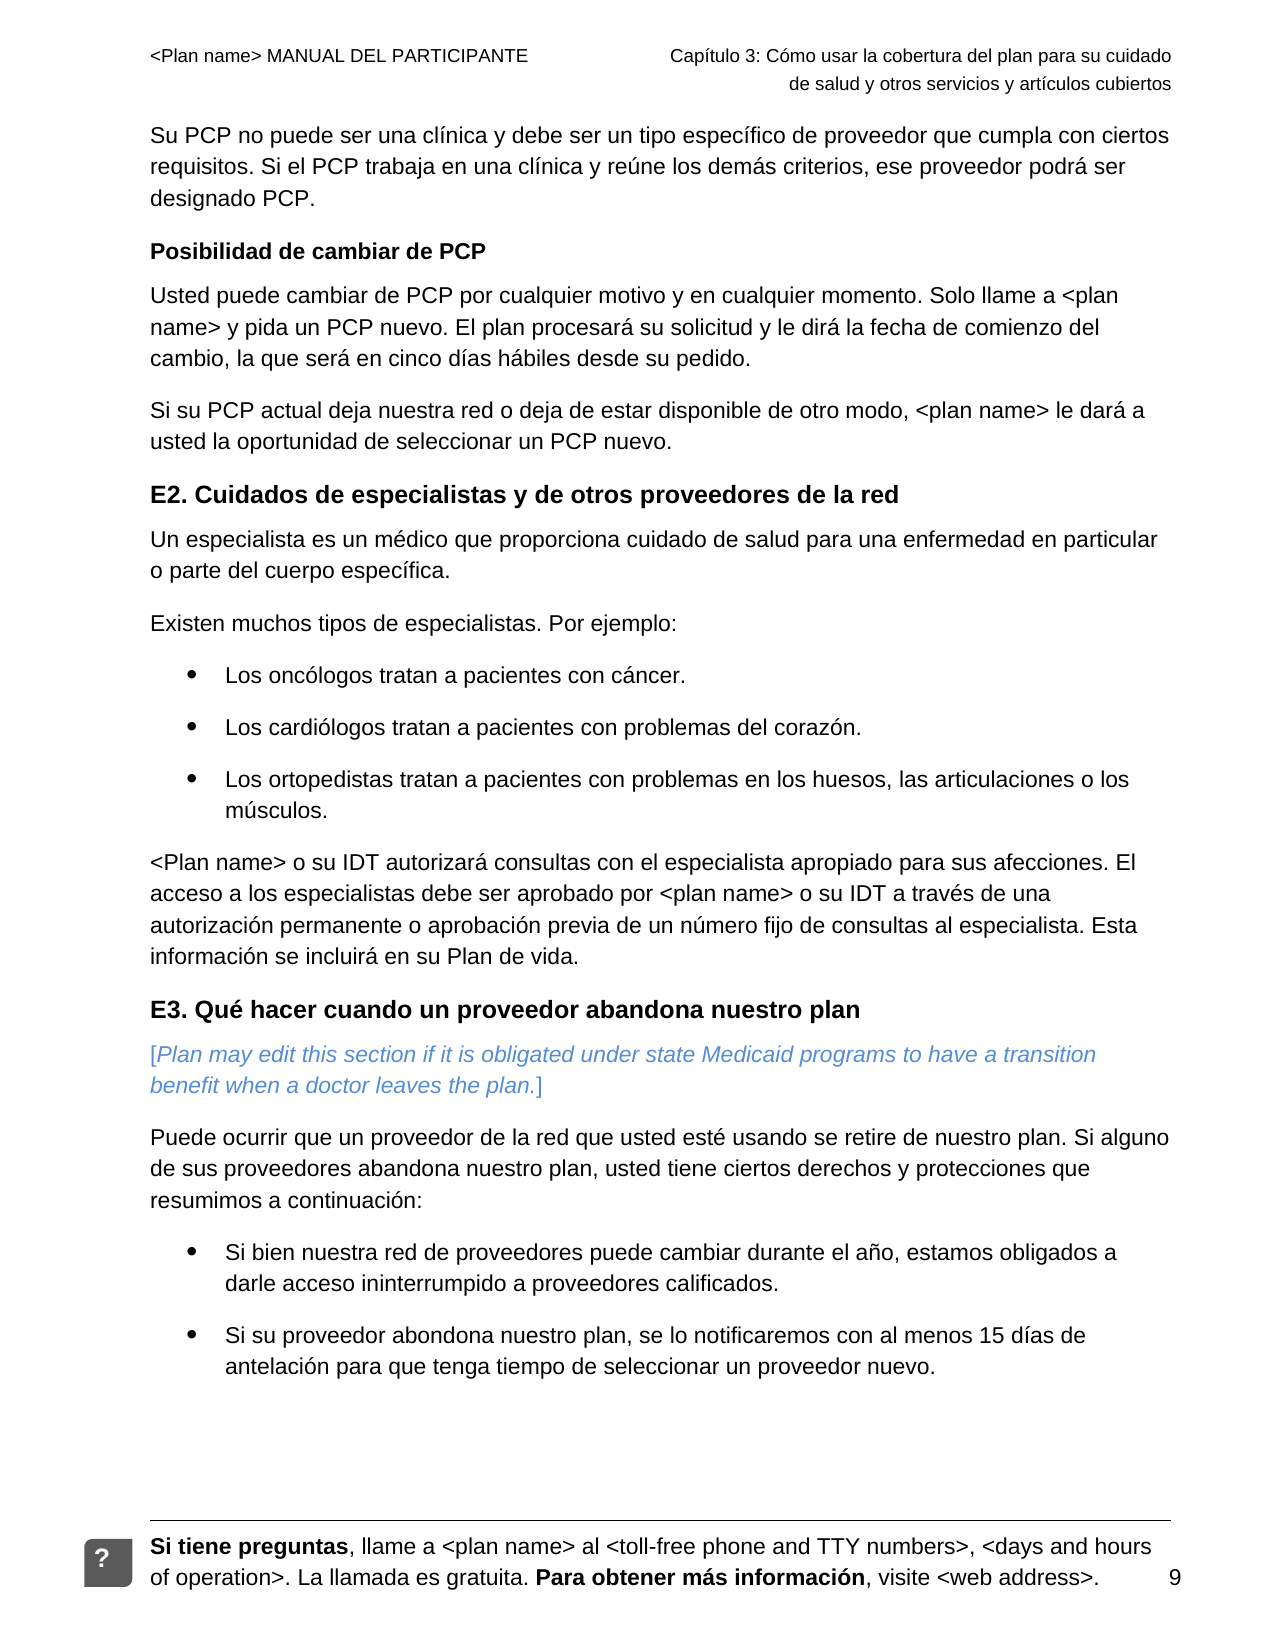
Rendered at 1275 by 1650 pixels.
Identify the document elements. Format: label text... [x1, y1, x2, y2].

subtitle E2. Cuidados de especialistas y de otros proveedores de la red [150, 477, 1096, 510]
text Los oncólogos tratan a pacientes con cáncer. [187, 658, 1171, 689]
text <Plan name> o su IDT autorizará consultas con el especialista apropiado para sus afecciones. El acceso a los especialistas debe ser aprobado por <plan name> o su IDT a través de una autorización permanente o aprobación previa de un número fijo de consultas al especialista. Esta información se incluirá en su Plan de vida. [150, 846, 1171, 971]
text Existen muchos tipos de especialistas. Por ejemplo: [150, 606, 1171, 637]
text Si su PCP actual deja nuestra red o deja de estar disponible de otro modo, <plan name> le dará a usted la oportunidad de seleccionar un PCP nuevo. [150, 393, 1171, 456]
text [Plan may edit this section if it is obligated under state Medicaid programs to have a transition benefit when a doctor leaves the plan.] [150, 1037, 1171, 1100]
text Su PCP no puede ser una clínica y debe ser un tipo específico de proveedor que cumpla con ciertos requisitos. Si el PCP trabaja en una clínica y reúne los demás criterios, ese proveedor podrá ser designado PCP. [150, 118, 1171, 212]
text Los ortopedistas tratan a pacientes con problemas en los huesos, las articulaciones o los músculos. [187, 762, 1171, 825]
text Puede ocurrir que un proveedor de la red que usted esté usando se retire de nuestro plan. Si alguno de sus proveedores abandona nuestro plan, usted tiene ciertos derechos y protecciones que resumimos a continuación: [150, 1121, 1171, 1214]
text Usted puede cambiar de PCP por cualquier motivo y en cualquier momento. Solo llame a <plan name> y pida un PCP nuevo. El plan procesará su solicitud y le dirá la fecha de comienzo del cambio, la que será en cinco días hábiles desde su pedido. [150, 279, 1171, 373]
subtitle E3. Qué hacer cuando un proveedor abandona nuestro plan [150, 991, 1096, 1025]
text Un especialista es un médico que proporciona cuidado de salud para una enfermedad en particular o parte del cuerpo específica. [150, 523, 1171, 585]
text Los cardiólogos tratan a pacientes con problemas del corazón. [187, 710, 1171, 741]
text Si su proveedor abondona nuestro plan, se lo notificaremos con al menos 15 días de antelación para que tenga tiempo de seleccionar un proveedor nuevo. [187, 1318, 1171, 1381]
text Posibilidad de cambiar de PCP [150, 233, 1096, 266]
text Si bien nuestra red de proveedores puede cambiar durante el año, estamos obligados a darle acceso ininterrumpido a proveedores calificados. [187, 1235, 1171, 1298]
